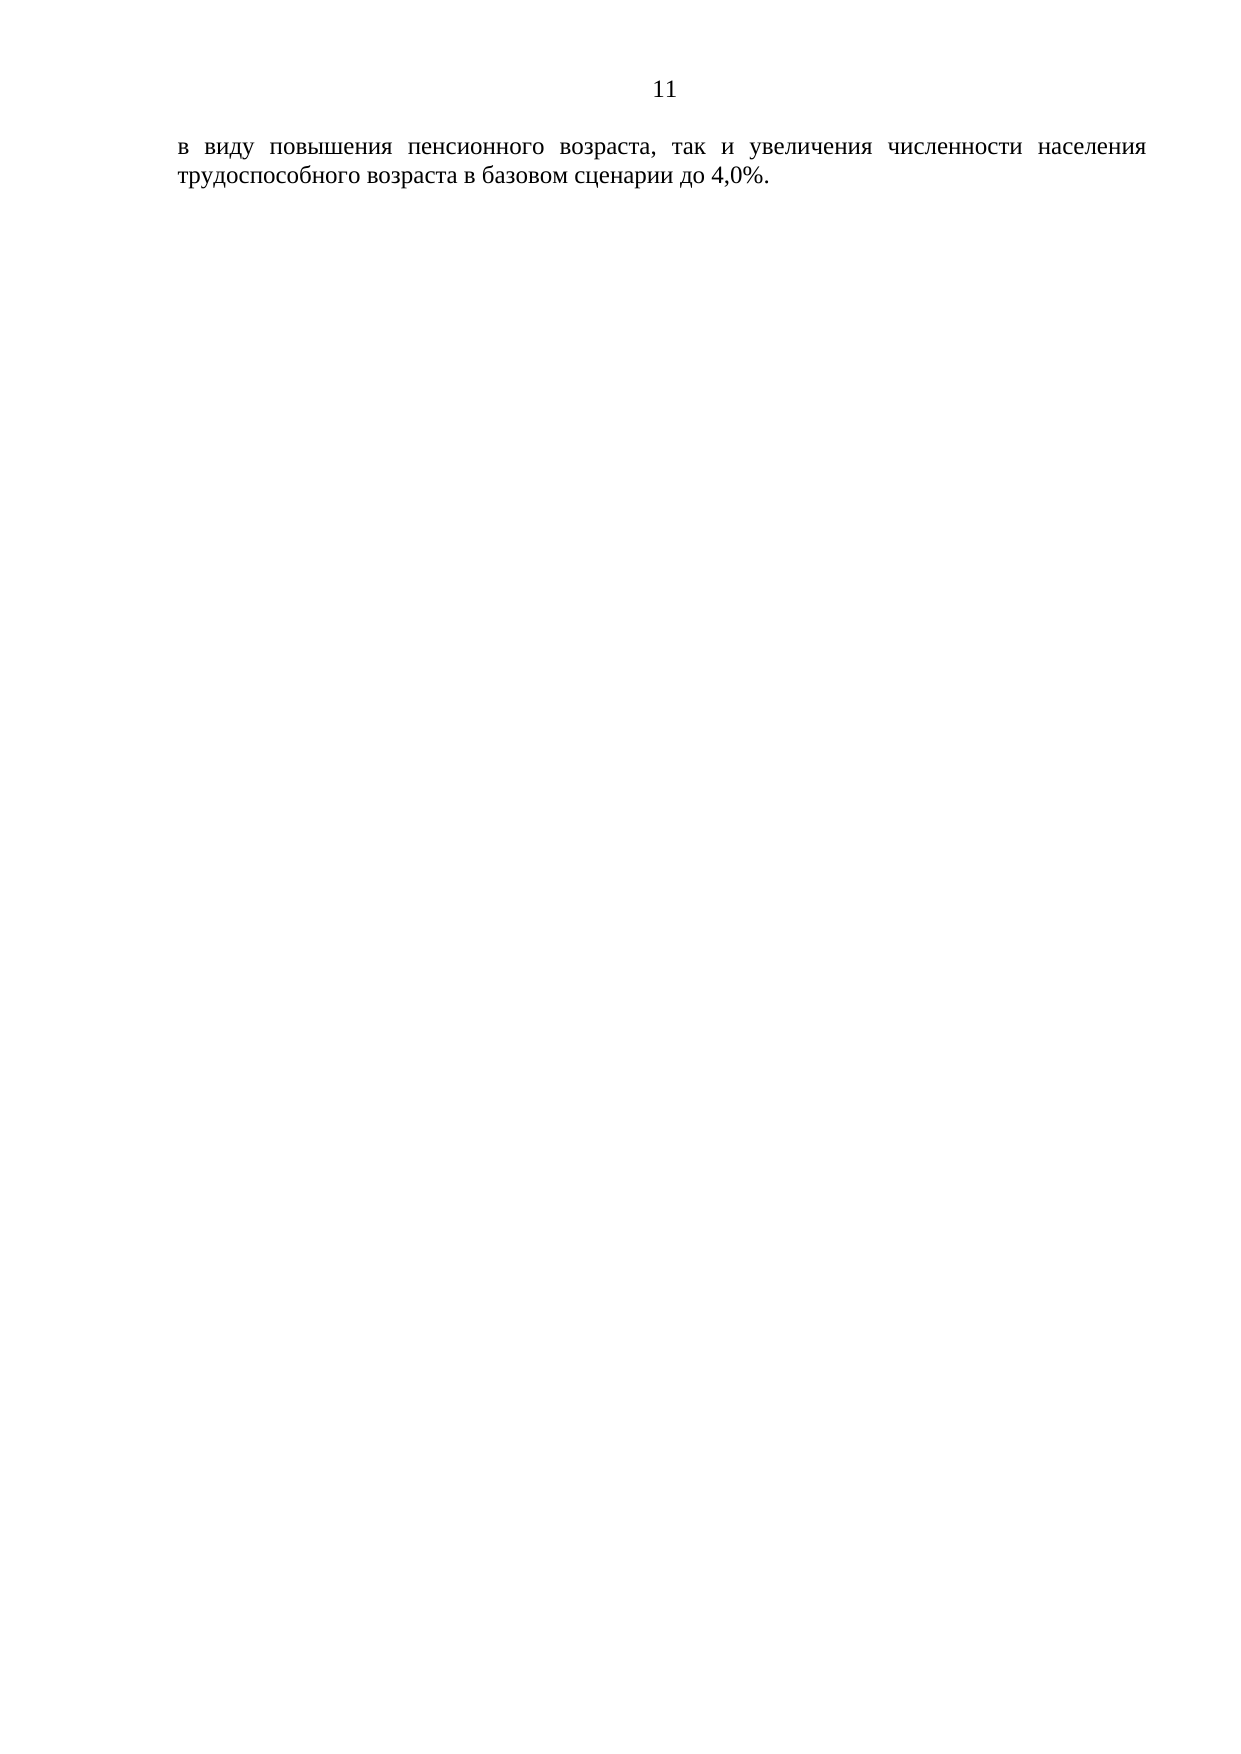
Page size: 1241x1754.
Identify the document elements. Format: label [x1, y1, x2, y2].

text [177, 131, 1147, 189]
